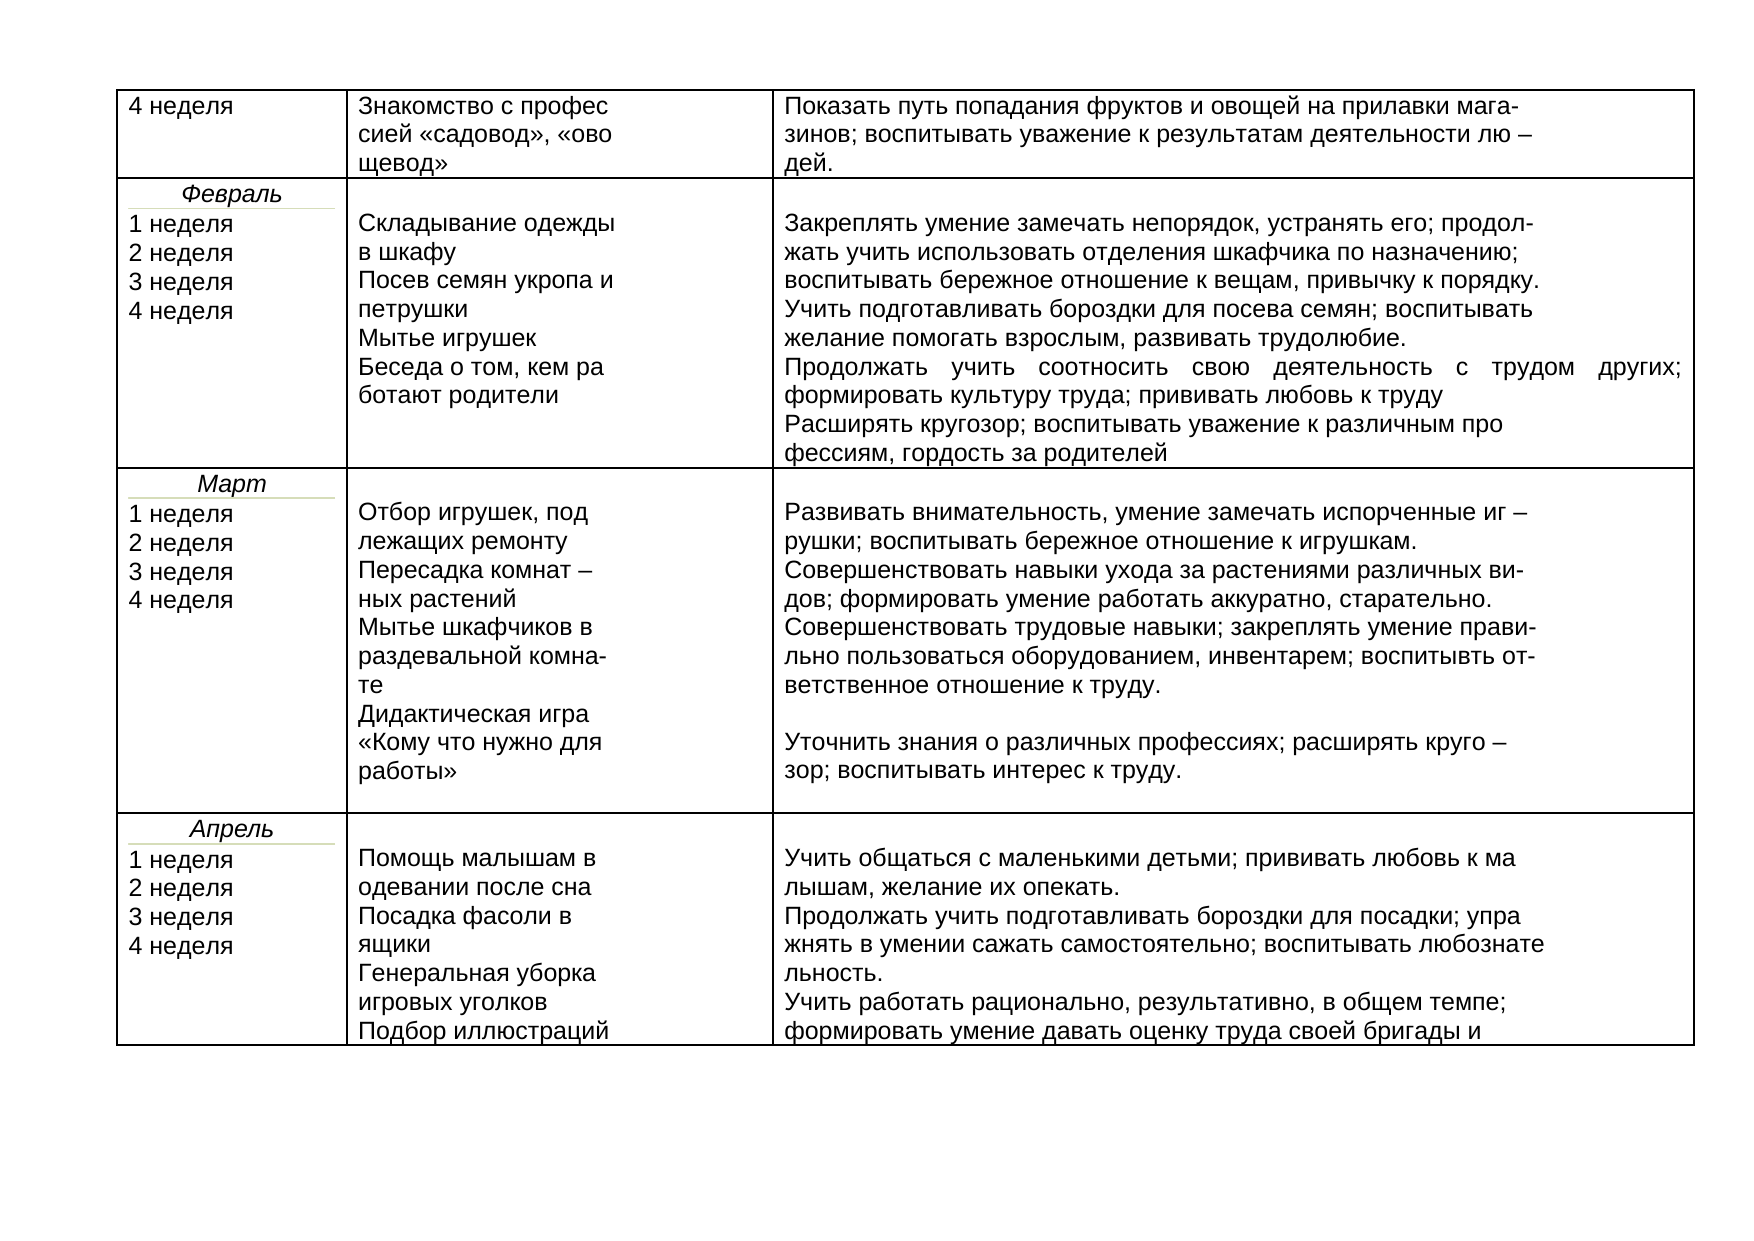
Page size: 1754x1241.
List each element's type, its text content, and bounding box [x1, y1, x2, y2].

table_cell Знакомство с профес сией «садовод», «ово щевод» [348, 91, 772, 177]
table_cell Складывание одежды в шкафу Посев семян укропа и петрушки Мытье игрушек Беседа о том, кем ра ботают родители [348, 179, 772, 467]
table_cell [774, 814, 1693, 1044]
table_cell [348, 814, 772, 1044]
table_cell Закреплять умение замечать непорядок, устранять его; продол- жать учить использовать отделения шкафчика по назначению; воспитывать бережное отношение к вещам, привычку к порядку. Учить подготавливать бороздки для посева семян; воспитывать желание помогать взрослым, развивать трудолюбие. Продолжать учить соотносить свою деятельность с трудом других; формировать культуру труда; прививать любовь к труду Расширять кругозор; воспитывать уважение к различным про фессиям, гордость за родителей [774, 179, 1693, 467]
table_cell Март 1 неделя 2 неделя 3 неделя 4 неделя [118, 469, 346, 812]
table_cell Показать путь попадания фруктов и овощей на прилавки мага- зинов; воспитывать уважение к результатам деятельности лю – дей. [774, 91, 1693, 177]
table_cell Февраль 1 неделя 2 неделя 3 неделя 4 неделя [118, 179, 346, 467]
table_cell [118, 814, 346, 1044]
table_cell Развивать внимательность, умение замечать испорченные иг – рушки; воспитывать бережное отношение к игрушкам. Совершенствовать навыки ухода за растениями различных ви- дов; формировать умение работать аккуратно, старательно. Совершенствовать трудовые навыки; закреплять умение прави- льно пользоваться оборудованием, инвентарем; воспитывть от- ветственное отношение к труду. Уточнить знания о различных профессиях; расширять круго – зор; воспитывать интерес к труду. [774, 469, 1693, 812]
table_cell 4 неделя [118, 91, 346, 177]
table_cell Отбор игрушек, под лежащих ремонту Пересадка комнат – ных растений Мытье шкафчиков в раздевальной комна- те Дидактическая игра «Кому что нужно для работы» [348, 469, 772, 812]
